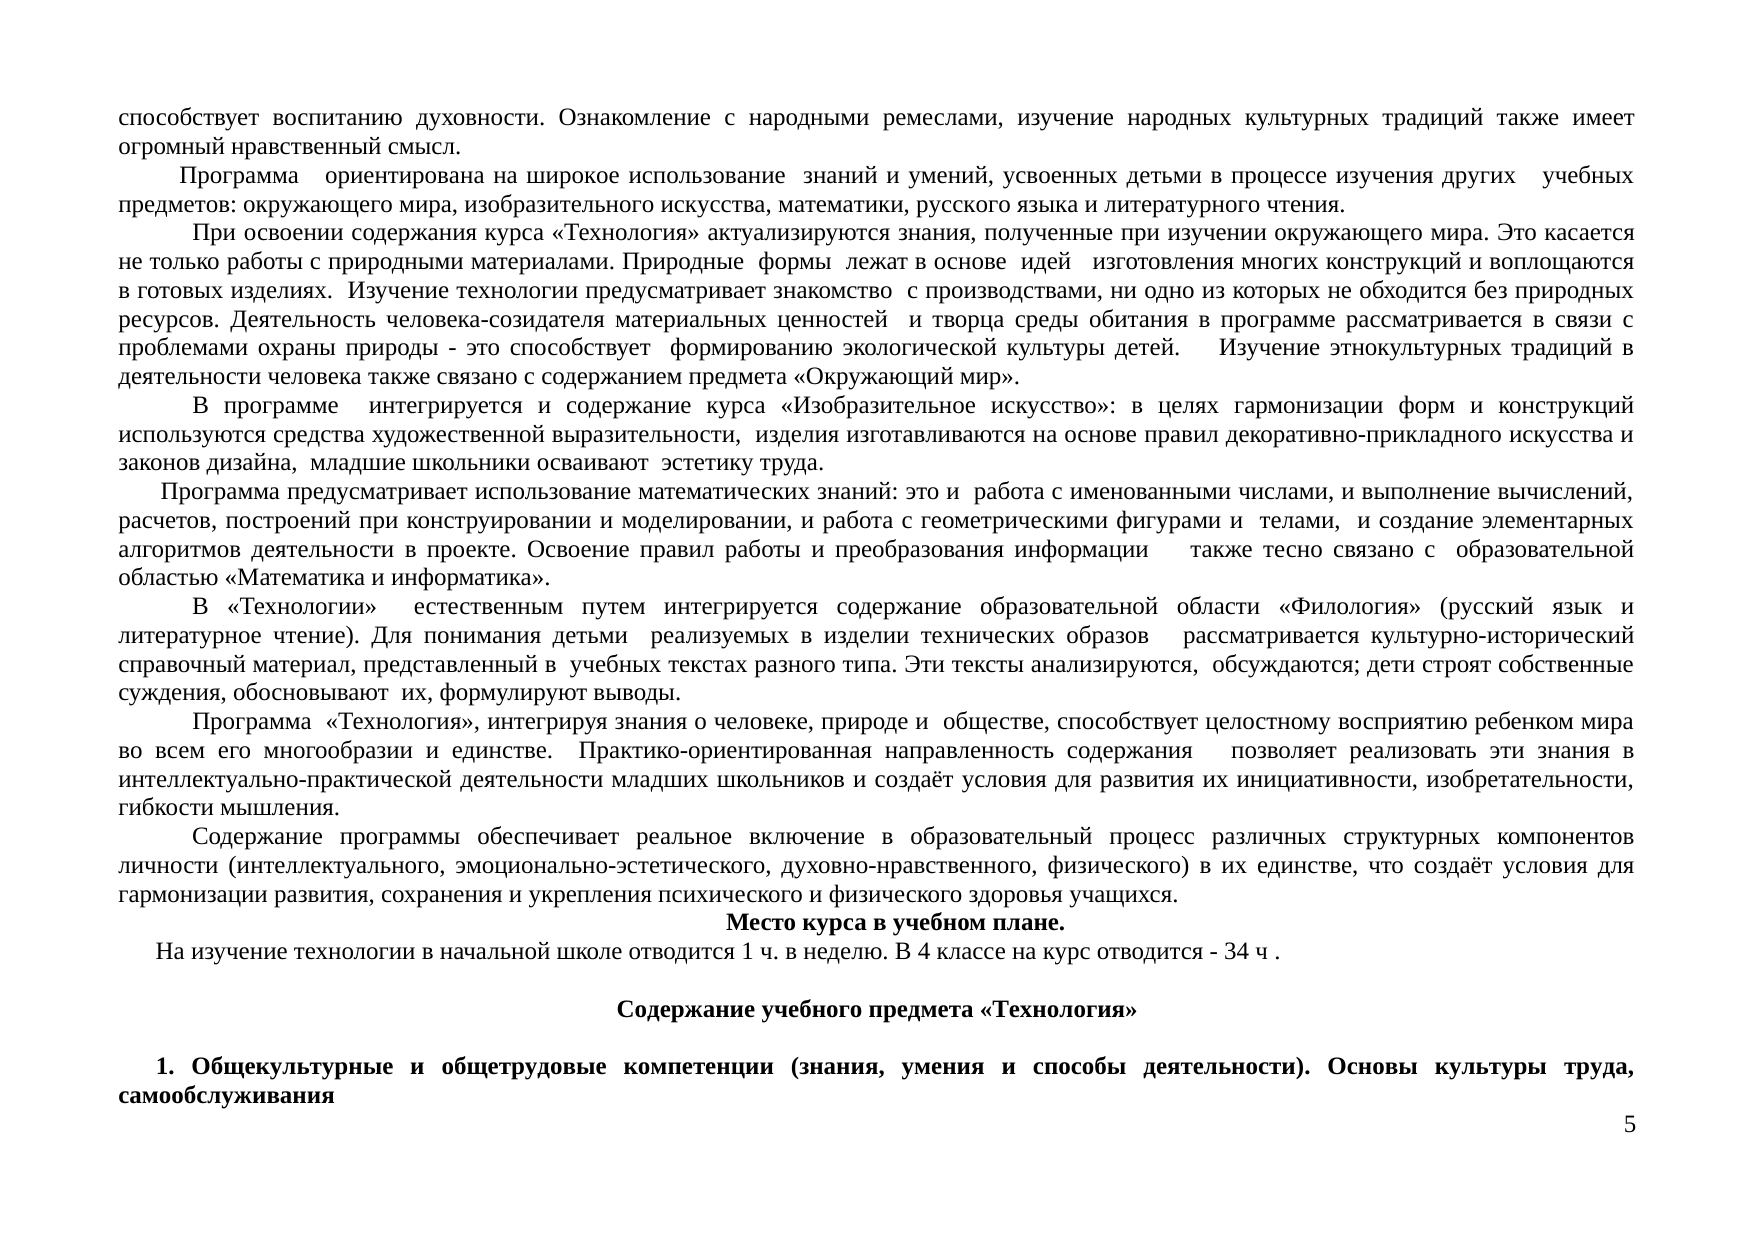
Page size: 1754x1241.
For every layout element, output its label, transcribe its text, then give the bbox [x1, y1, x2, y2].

text Программа ориентирована на широкое использование знаний и умений, усвоенных детьми в процессе изучения других учебных предметов: окружающего мира, изобразительного искусства, математики, русского языка и литературного чтения. [118, 160, 1636, 217]
text На изучение технологии в начальной школе отводится 1 ч. в неделю. В 4 классе на курс отводится - 34 ч . [118, 936, 1636, 965]
text Программа предусматривает использование математических знаний: это и работа с именованными числами, и выполнение вычислений, расчетов, построений при конструировании и моделировании, и работа с геометрическими фигурами и телами, и создание элементарных алгоритмов деятельности в проекте. Освоение правил работы и преобразования информации также тесно связано с образовательной областью «Математика и информатика». [118, 476, 1636, 591]
text Содержание учебного предмета «Технология» [118, 994, 1636, 1022]
text В «Технологии» естественным путем интегрируется содержание образовательной области «Филология» (русский язык и литературное чтение). Для понимания детьми реализуемых в изделии технических образов рассматривается культурно-исторический справочный материал, представленный в учебных текстах разного типа. Эти тексты анализируются, обсуждаются; дети строят собственные суждения, обосновывают их, формулируют выводы. [118, 591, 1636, 706]
text Место курса в учебном плане. [118, 907, 1636, 936]
text При освоении содержания курса «Технология» актуализируются знания, полученные при изучении окружающего мира. Это касается не только работы с природными материалами. Природные формы лежат в основе идей изготовления многих конструкций и воплощаются в готовых изделиях. Изучение технологии предусматривает знакомство с производствами, ни одно из которых не обходится без природных ресурсов. Деятельность человека-созидателя материальных ценностей и творца среды обитания в программе рассматривается в связи с проблемами охраны природы - это способствует формированию экологической культуры детей. Изучение этнокультурных традиций в деятельности человека также связано с содержанием предмета «Окружающий мир». [118, 217, 1636, 390]
text 1. Общекультурные и общетрудовые компетенции (знания, умения и способы деятельности). Основы культуры труда, самообслуживания [118, 1051, 1636, 1109]
text В программе интегрируется и содержание курса «Изобразительное искусство»: в целях гармонизации форм и конструкций используются средства художественной выразительности, изделия изготавливаются на основе правил декоративно-прикладного искусства и законов дизайна, младшие школьники осваивают эстетику труда. [118, 390, 1636, 476]
text Программа «Технология», интегрируя знания о человеке, природе и обществе, способствует целостному восприятию ребенком мира во всем его многообразии и единстве. Практико-ориентированная направленность содержания позволяет реализовать эти знания в интеллектуально-практической деятельности младших школьников и создаёт условия для развития их инициативности, изобретательности, гибкости мышления. [118, 706, 1636, 821]
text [118, 102, 1636, 160]
text Содержание программы обеспечивает реальное включение в образовательный процесс различных структурных компонентов личности (интеллектуального, эмоционально-эстетического, духовно-нравственного, физического) в их единстве, что создаёт условия для гармонизации развития, сохранения и укрепления психического и физического здоровья учащихся. [118, 821, 1636, 907]
